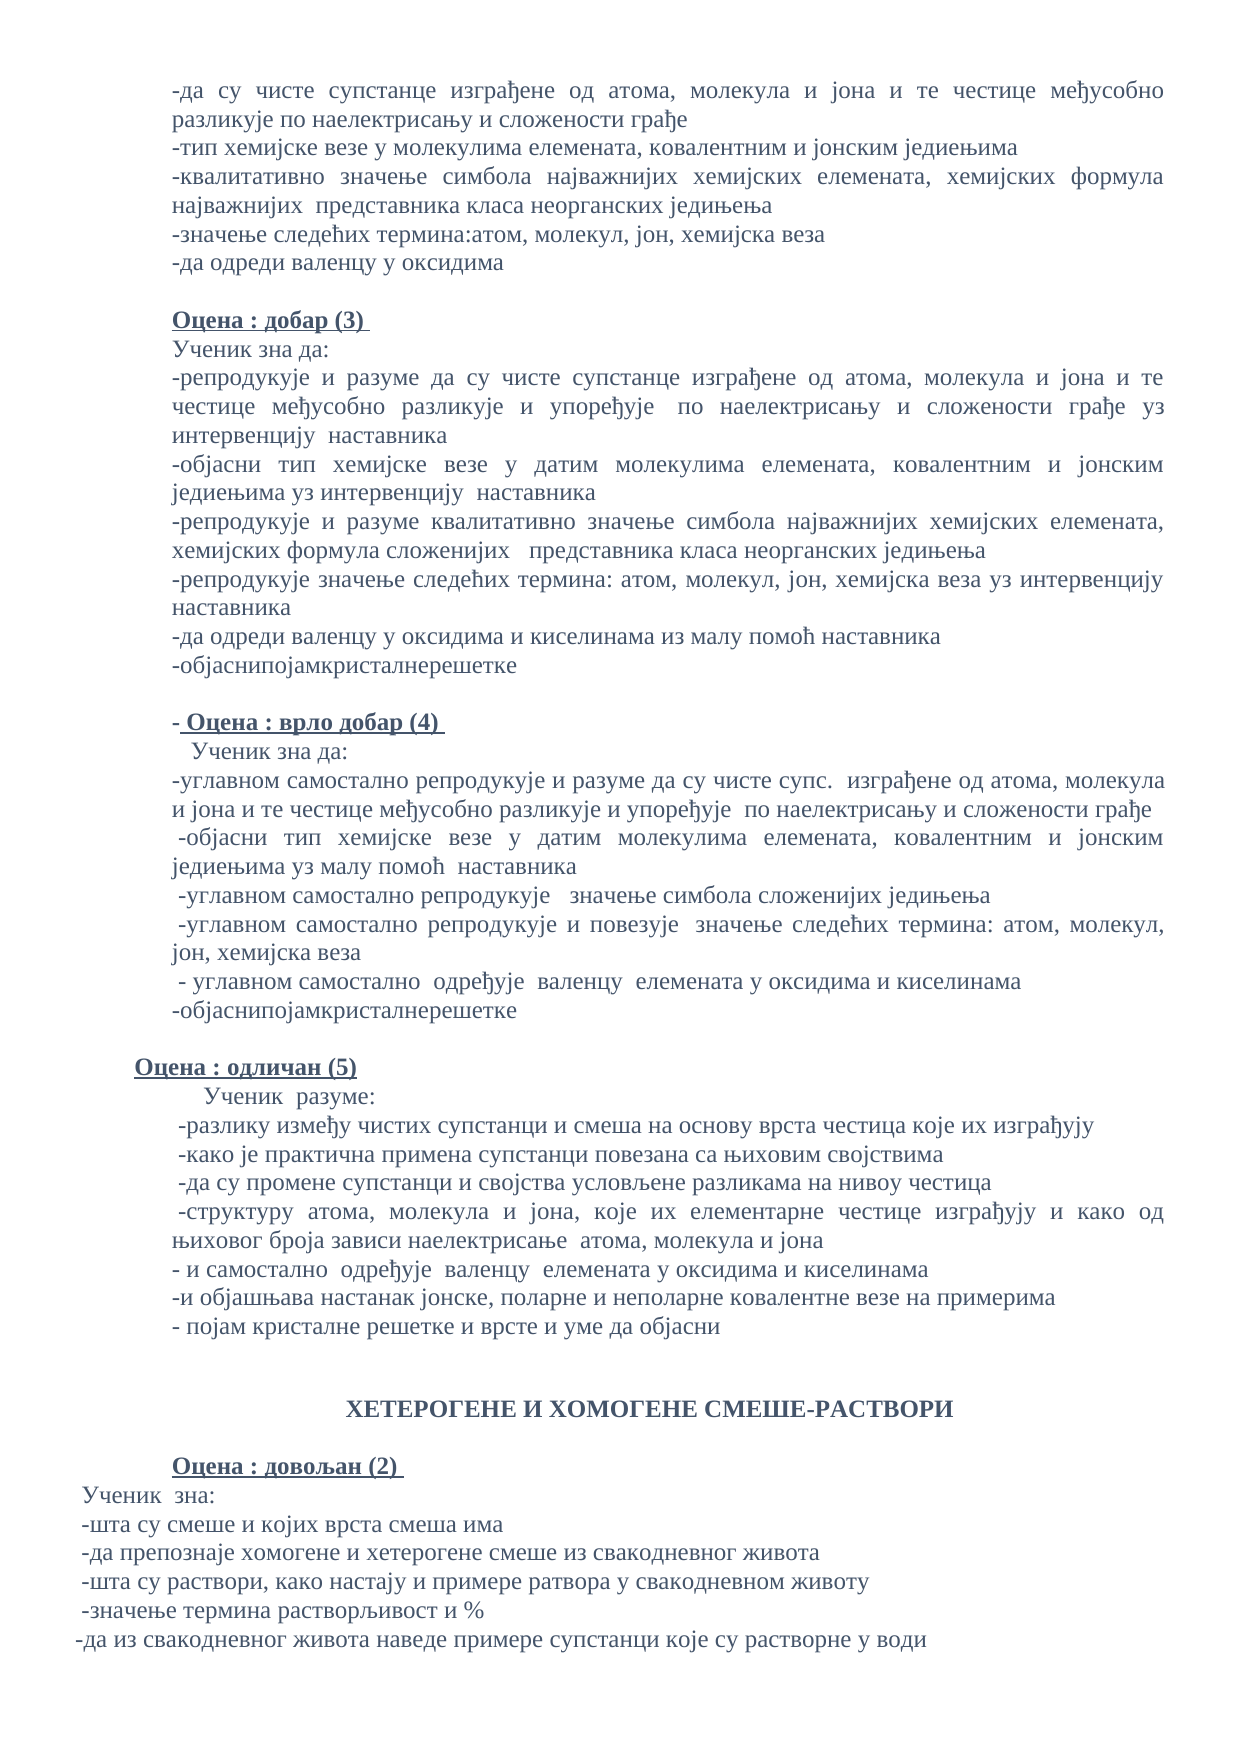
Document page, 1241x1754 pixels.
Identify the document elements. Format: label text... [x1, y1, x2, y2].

text - углавном самостално одређује валенцу елемената у оксидима и киселинама [172, 966, 1165, 995]
text -да препознаје хомогене и хетерогене смеше из свакодневног живота [75, 1537, 1165, 1566]
text -углавном самостално репродукује и повезује значење следећих термина: атом, молекул, јон, хемијска веза [172, 909, 1165, 966]
text -углавном самостално репродукује и разуме да су чисте супс. изграђене од атома, молекула и јона и те честице међусобно разликује и упоређује по наелектрисању и сложености грађе [172, 765, 1165, 822]
text -репродукује значење следећих термина: атом, молекул, јон, хемијска веза уз интервенцију наставника [172, 564, 1165, 621]
text -објасни тип хемијске везе у датим молекулима елемената, ковалентним и јонским једиењима уз интервенцију наставника [172, 449, 1165, 506]
text -да су промене супстанци и својства условљене разликама на нивоу честица [172, 1167, 1165, 1196]
text -тип хемијске везе у молекулима елемената, ковалентним и јонским једиењима [172, 132, 1165, 161]
text Оцена : одличан (5) [134, 1052, 1165, 1081]
text -како је практична примена супстанци повезана са њиховим својствима [172, 1139, 1165, 1167]
text - Оцена : врло добар (4) [172, 707, 1165, 736]
text -структуру атома, молекула и јона, које их елементарне честице изграђују и како од њиховог броја зависи наелектрисање атома, молекула и јона [172, 1196, 1165, 1254]
text -значење следећих термина:атом, молекул, јон, хемијска веза [172, 219, 1165, 247]
text -значење термина растворљивост и % [75, 1595, 1165, 1624]
text -да су чисте супстанце изграђене од атома, молекула и јона и те честице међусобно разликује по наелектрисању и сложености грађе [172, 75, 1165, 132]
text -репродукује и разуме да су чисте супстанце изграђене од атома, молекула и јона и те честице међусобно разликује и упоређује по наелектрисању и сложености грађе уз интервенцију наставника [172, 362, 1165, 449]
text Ученик зна да: [172, 736, 1165, 765]
text Оцена : добар (3) [172, 305, 1165, 334]
text -шта су раствори, како настају и примере ратвора у свакодневном животу [75, 1566, 1165, 1595]
text Ученик зна: [75, 1480, 1165, 1509]
text - појам кристалне решетке и врсте и уме да објасни [172, 1311, 1165, 1340]
text -шта су смеше и којих врста смеша има [75, 1509, 1165, 1537]
text Оцена : довољан (2) [172, 1451, 1165, 1480]
text -и објашњава настанак јонске, поларне и неполарне ковалентне везе на примерима [172, 1282, 1165, 1311]
text -објаснипојамкристалнерешетке [172, 650, 1165, 679]
text Ученик зна да: [172, 334, 1165, 362]
text Ученик разуме: [172, 1081, 1165, 1110]
text -репродукује и разуме квалитативно значење симбола најважнијих хемијских елемената, хемијских формула сложенијих представника класа неорганских једињења [172, 506, 1165, 564]
text - и самостално одређује валенцу елемената у оксидима и киселинама [172, 1254, 1165, 1282]
text -да из свакодневног живота наведе примере супстанци које су растворне у води [75, 1624, 1165, 1652]
text ХЕТЕРОГЕНЕ И ХОМОГЕНЕ СМЕШЕ-РАСТВОРИ [134, 1394, 1165, 1422]
text -објаснипојамкристалнерешетке [172, 995, 1165, 1024]
text -објасни тип хемијске везе у датим молекулима елемената, ковалентним и јонским једиењима уз малу помоћ наставника [172, 822, 1165, 880]
text -углавном самостално репродукује значење симбола сложенијих једињења [172, 880, 1165, 909]
text -да одреди валенцу у оксидима и киселинама из малу помоћ наставника [172, 621, 1165, 650]
text -разлику између чистих супстанци и смеша на основу врста честица које их изграђују [172, 1110, 1165, 1139]
text -да одреди валенцу у оксидима [172, 247, 1165, 276]
text -квалитативно значење симбола најважнијих хемијских елемената, хемијских формула најважнијих представника класа неорганских једињења [172, 161, 1165, 219]
